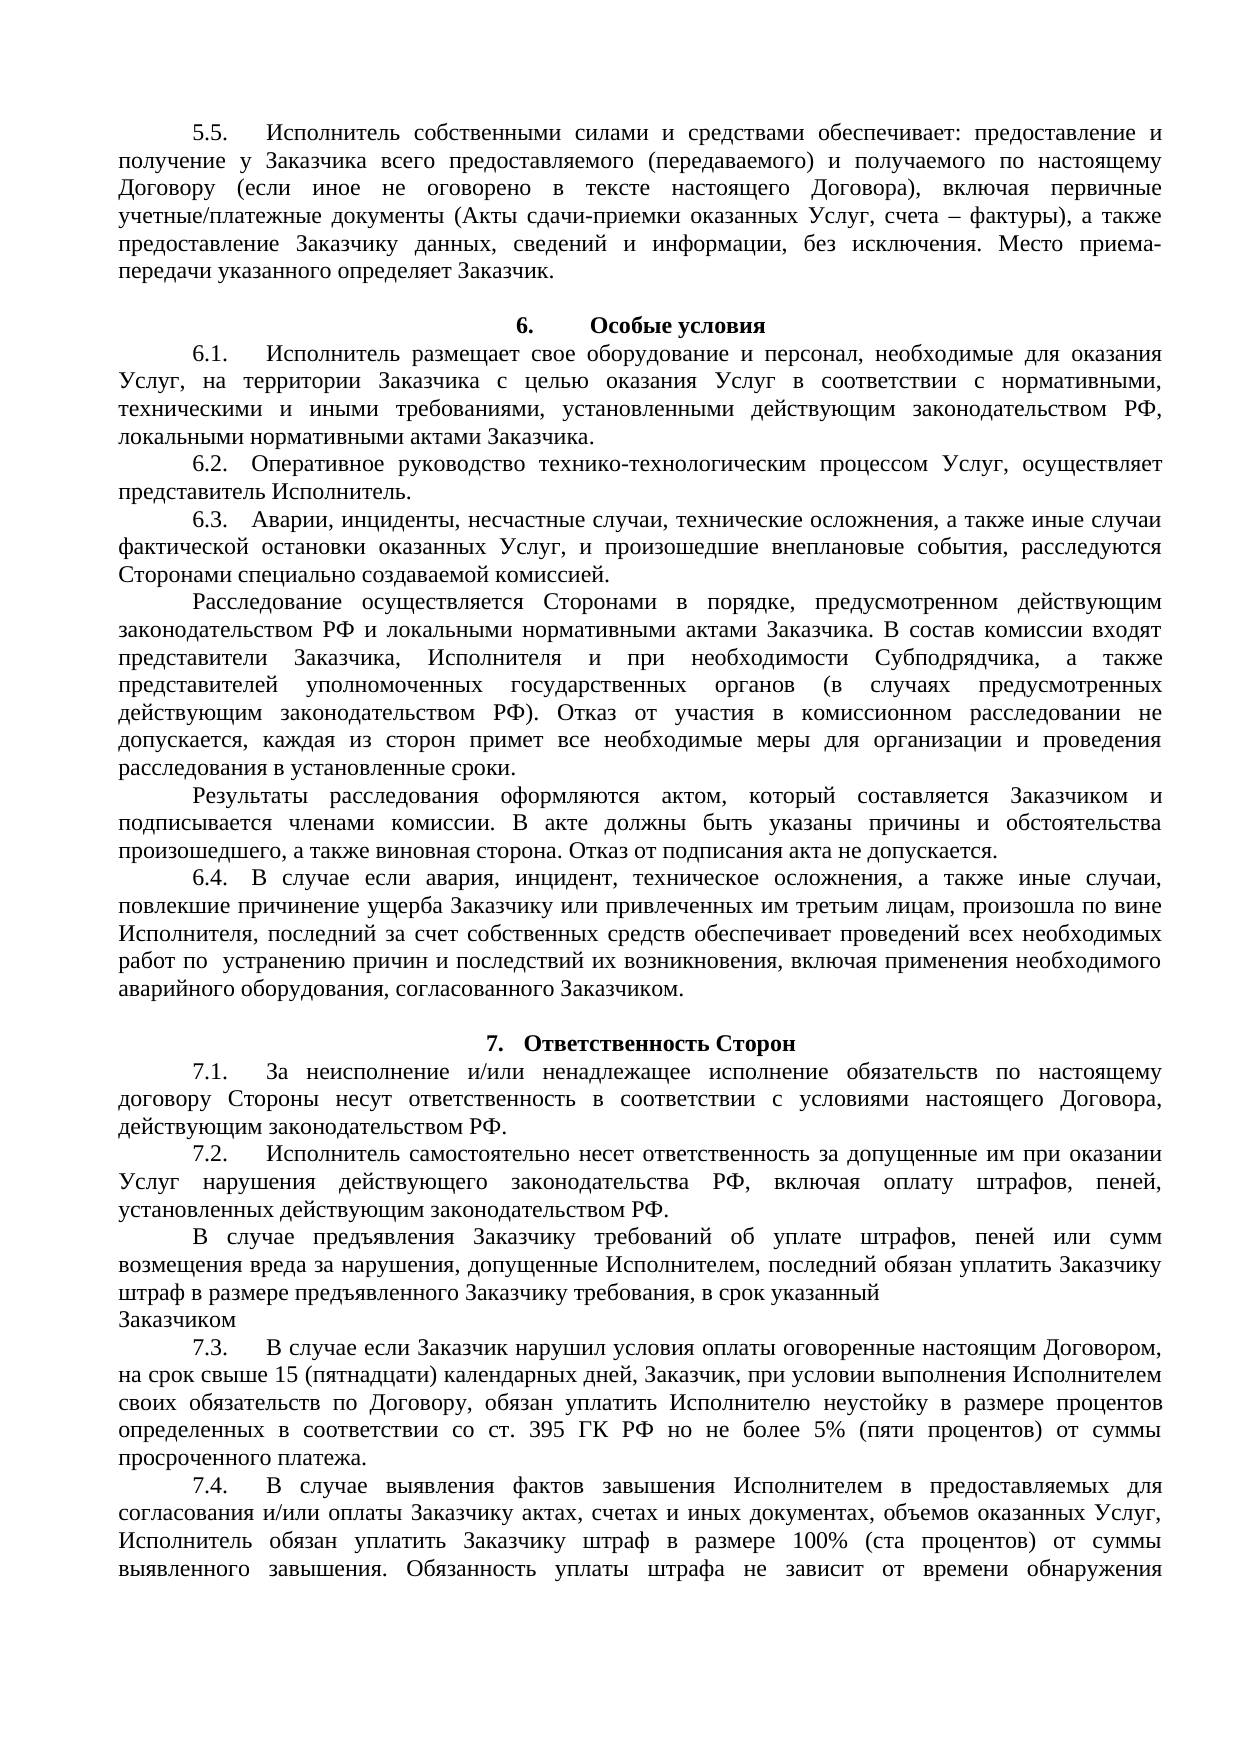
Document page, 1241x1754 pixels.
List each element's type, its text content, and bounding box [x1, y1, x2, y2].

list Исполнитель размещает свое оборудование и персонал, необходимые для оказания Услуг, на территории Заказчика с целью оказания Услуг в соответствии с нормативными, техническими и иными требованиями, установленными действующим законодательством РФ, локальными нормативными актами Заказчика. [118, 339, 1163, 449]
text 5.5. Исполнитель собственными силами и средствами обеспечивает: предоставление и получение у Заказчика всего предоставляемого (передаваемого) и получаемого по настоящему Договору (если иное не оговорено в тексте настоящего Договора), включая первичные учетные/платежные документы (Акты сдачи-приемки оказанных Услуг, счета – фактуры), а также предоставление Заказчику данных, сведений и информации, без исключения. Место приема-передачи указанного определяет Заказчик. [118, 118, 1163, 284]
list В случае если Заказчик нарушил условия оплаты оговоренные настоящим Договором, на срок свыше 15 (пятнадцати) календарных дней, Заказчик, при условии выполнения Исполнителем своих обязательств по Договору, обязан уплатить Исполнителю неустойку в размере процентов определенных в соответствии со ст. 395 ГК РФ но не более 5% (пяти процентов) от суммы просроченного платежа. [118, 1333, 1163, 1471]
text Заказчиком [118, 1305, 1163, 1333]
text В случае предъявления Заказчику требований об уплате штрафов, пеней или сумм возмещения вреда за нарушения, допущенные Исполнителем, последний обязан уплатить Заказчику штраф в размере предъявленного Заказчику требования, в срок указанный [118, 1222, 1163, 1305]
list Ответственность Сторон [118, 1029, 1163, 1057]
list Исполнитель самостоятельно несет ответственность за допущенные им при оказании Услуг нарушения действующего законодательства РФ, включая оплату штрафов, пеней, установленных действующим законодательством РФ. [118, 1139, 1163, 1222]
list В случае если авария, инцидент, техническое осложнения, а также иные случаи, повлекшие причинение ущерба Заказчику или привлеченных им третьим лицам, произошла по вине Исполнителя, последний за счет собственных средств обеспечивает проведений всех необходимых работ по устранению причин и последствий их возникновения, включая применения необходимого аварийного оборудования, согласованного Заказчиком. [118, 863, 1163, 1001]
text 6. Особые условия [118, 311, 1163, 339]
list Аварии, инциденты, несчастные случаи, технические осложнения, а также иные случаи фактической остановки оказанных Услуг, и произошедшие внеплановые события, расследуются Сторонами специально создаваемой комиссией. [118, 504, 1163, 587]
text Расследование осуществляется Сторонами в порядке, предусмотренном действующим законодательством РФ и локальными нормативными актами Заказчика. В состав комиссии входят представители Заказчика, Исполнителя и при необходимости Субподрядчика, а также представителей уполномоченных государственных органов (в случаях предусмотренных действующим законодательством РФ). Отказ от участия в комиссионном расследовании не допускается, каждая из сторон примет все необходимые меры для организации и проведения расследования в установленные сроки. [118, 587, 1163, 781]
list Оперативное руководство технико-технологическим процессом Услуг, осуществляет представитель Исполнитель. [118, 449, 1163, 504]
list За неисполнение и/или ненадлежащее исполнение обязательств по настоящему договору Стороны несут ответственность в соответствии с условиями настоящего Договора, действующим законодательством РФ. [118, 1057, 1163, 1139]
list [118, 1471, 1163, 1581]
text Результаты расследования оформляются актом, который составляется Заказчиком и подписывается членами комиссии. В акте должны быть указаны причины и обстоятельства произошедшего, а также виновная сторона. Отказ от подписания акта не допускается. [118, 781, 1163, 863]
